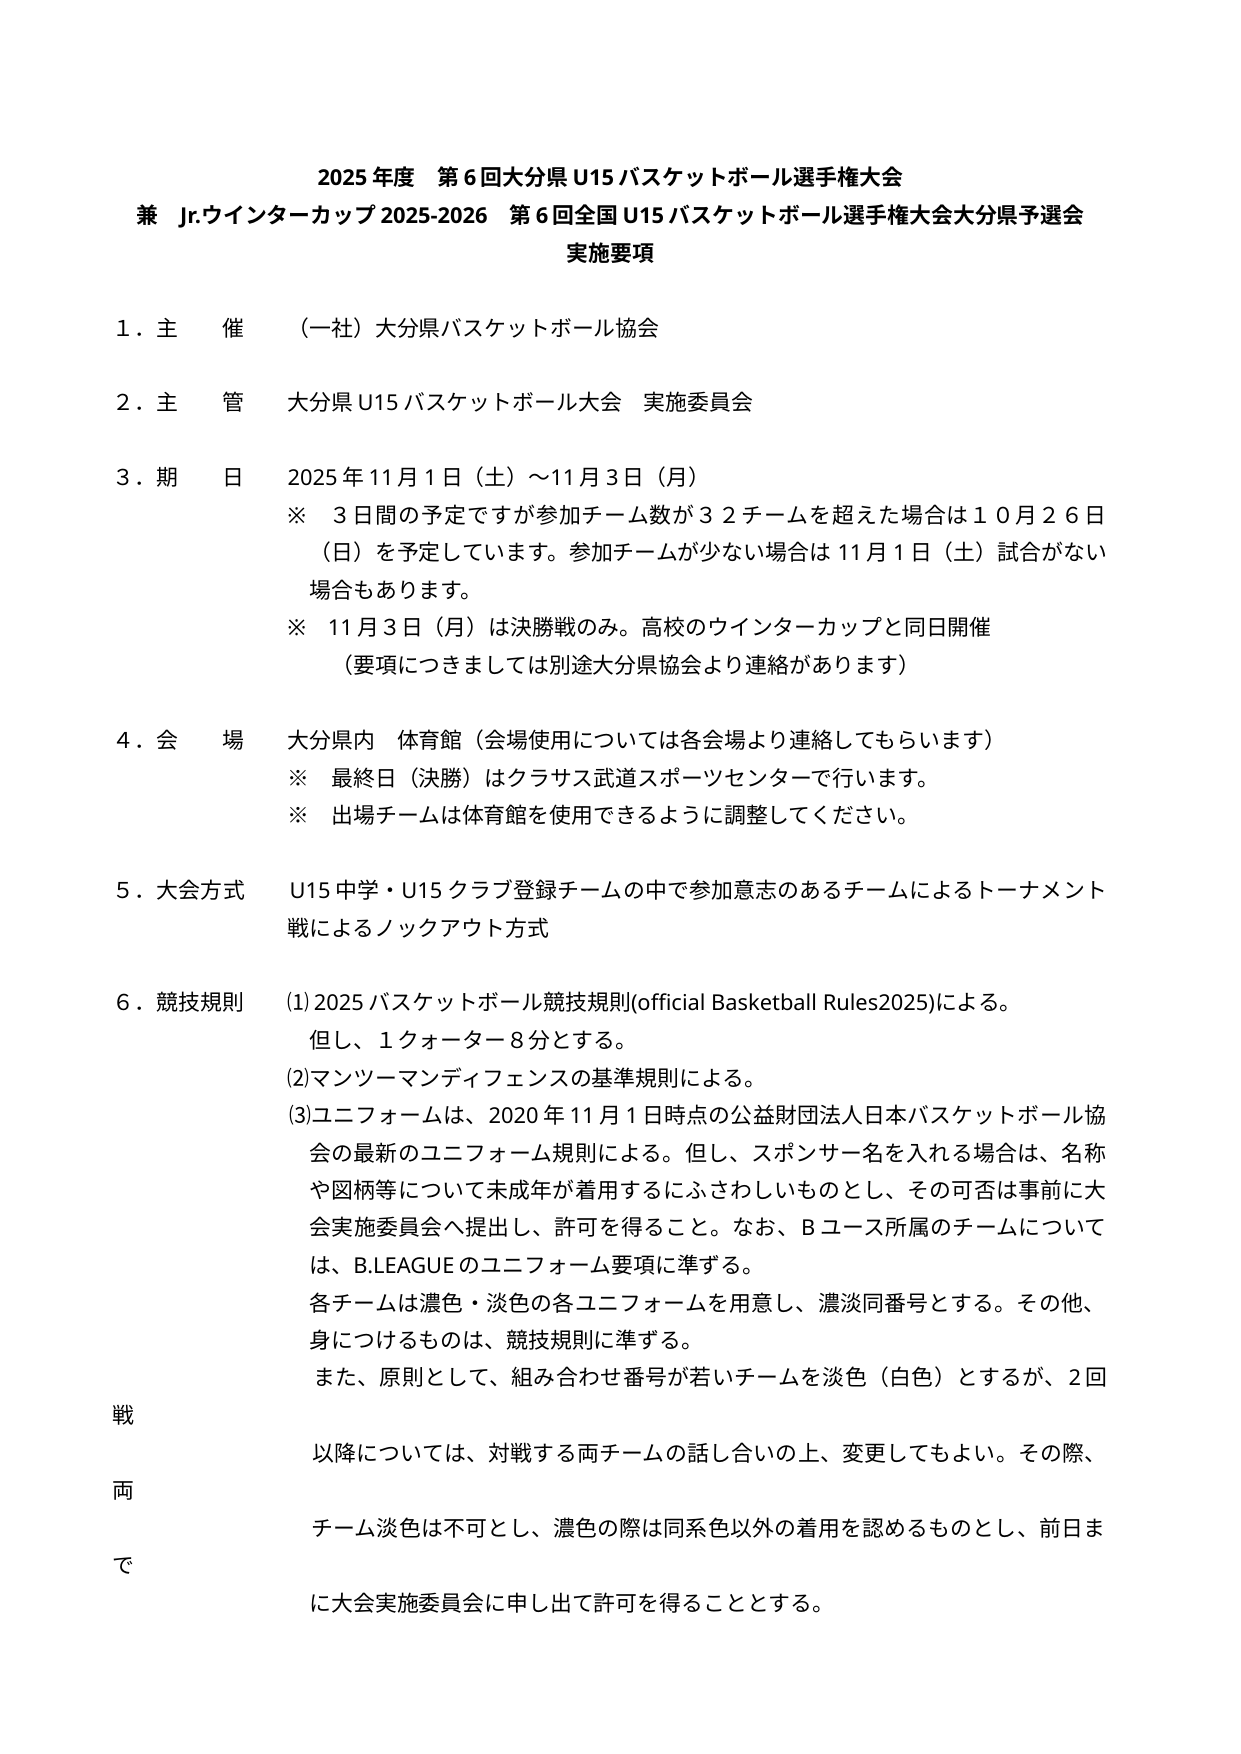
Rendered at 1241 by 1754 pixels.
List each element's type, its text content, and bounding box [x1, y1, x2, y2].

text に大会実施委員会に申し出て許可を得ることとする。 [112, 1583, 1107, 1620]
text ※ 出場チームは体育館を使用できるように調整してください。 [112, 795, 1107, 833]
text ４．会 場 大分県内 体育館（会場使用については各会場より連絡してもらいます） [112, 720, 1107, 758]
text ※ 最終日（決勝）はクラサス武道スポーツセンターで行います。 [112, 758, 1107, 795]
text ３．期 日 2025年11月1日（土）～11月3日（月） [112, 458, 1107, 495]
text 但し、１クォーター８分とする。 [112, 1020, 1107, 1058]
text （要項につきましては別途大分県協会より連絡があります） [287, 645, 1107, 683]
text ⑵マンツーマンディフェンスの基準規則による。 [112, 1058, 1107, 1095]
text 2025年度 第6回大分県U15バスケットボール選手権大会 [112, 158, 1107, 195]
text 兼 Jr.ウインターカップ2025-2026 第6回全国U15バスケットボール選手権大会大分県予選会 [112, 195, 1107, 233]
text ※ ３日間の予定ですが参加チーム数が３２チームを超えた場合は１０月２６日（日）を予定しています。参加チームが少ない場合は11月1日（土）試合がない場合もあります。 [287, 495, 1107, 608]
text 以降については、対戦する両チームの話し合いの上、変更してもよい。その際、両 [112, 1433, 1107, 1508]
text 各チームは濃色・淡色の各ユニフォームを用意し、濃淡同番号とする。その他、身につけるものは、競技規則に準ずる。 [309, 1283, 1107, 1358]
text チーム淡色は不可とし、濃色の際は同系色以外の着用を認めるものとし、前日まで [112, 1508, 1107, 1583]
text ２．主 管 大分県U15バスケットボール大会 実施委員会 [112, 383, 1107, 420]
text ⑶ユニフォームは、2020年11月1日時点の公益財団法人日本バスケットボール協会の最新のユニフォーム規則による。但し、スポンサー名を入れる場合は、名称や図柄等について未成年が着用するにふさわしいものとし、その可否は事前に大会実施委員会へ提出し、許可を得ること。なお、Bユース所属のチームについては、B.LEAGUEのユニフォーム要項に準ずる。 [112, 1095, 1107, 1283]
text ６．競技規則 ⑴2025バスケットボール競技規則(official Basketball Rules2025)による。 [112, 983, 1107, 1020]
text 実施要項 [112, 233, 1107, 270]
text ５．大会方式 U15中学・U15クラブ登録チームの中で参加意志のあるチームによるトーナメント戦によるノックアウト方式 [112, 870, 1107, 945]
text １．主 催 （一社）大分県バスケットボール協会 [112, 308, 1107, 345]
text ※ 11月３日（月）は決勝戦のみ。高校のウインターカップと同日開催 [287, 608, 1107, 645]
text また、原則として、組み合わせ番号が若いチームを淡色（白色）とするが、2回戦 [112, 1358, 1107, 1433]
